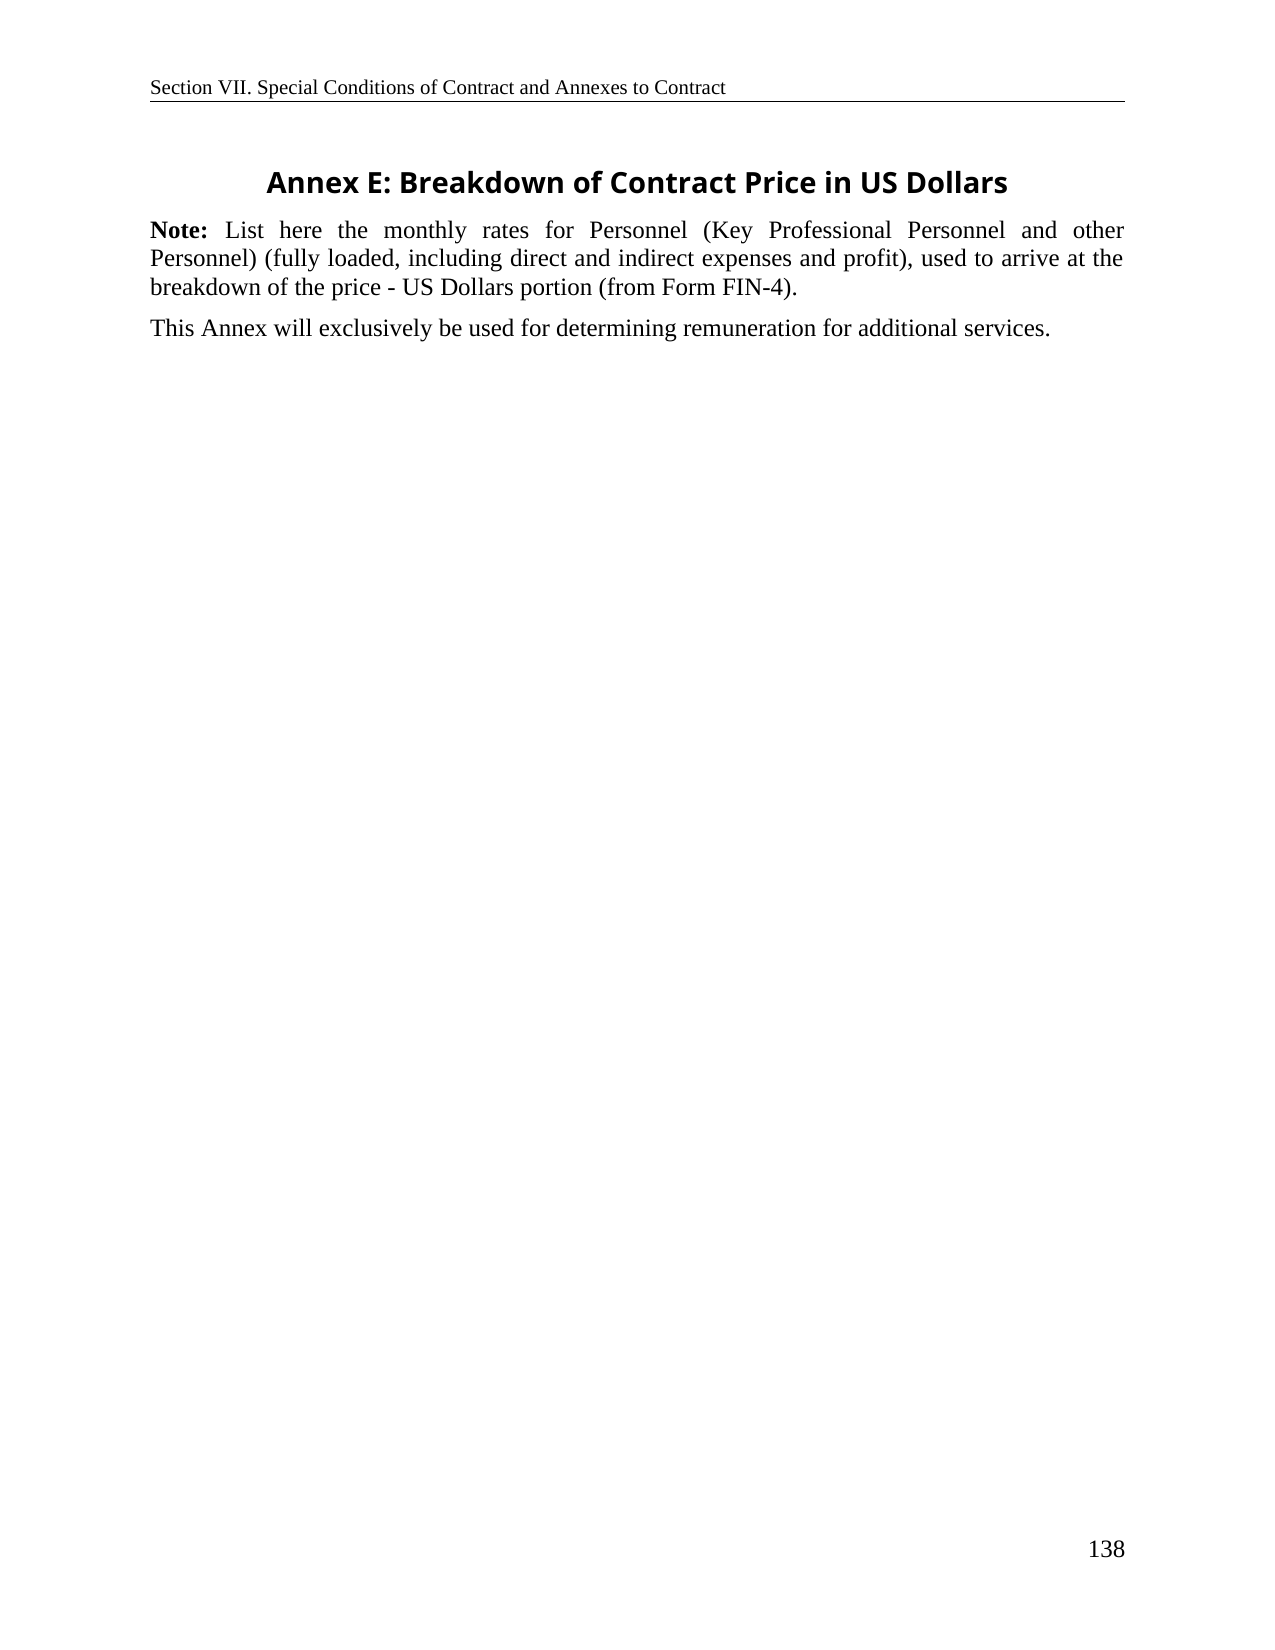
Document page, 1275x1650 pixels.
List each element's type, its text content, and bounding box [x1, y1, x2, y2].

text Note: List here the monthly rates for Personnel (Key Professional Personnel and other Personnel) (fully loaded, including direct and indirect expenses and profit), used to arrive at the breakdown of the price - US Dollars portion (from Form FIN-4). [150, 215, 1125, 301]
text This Annex will exclusively be used for determining remuneration for additional services. [150, 313, 1125, 342]
subtitle Annex E: Breakdown of Contract Price in US Dollars [150, 162, 1125, 202]
